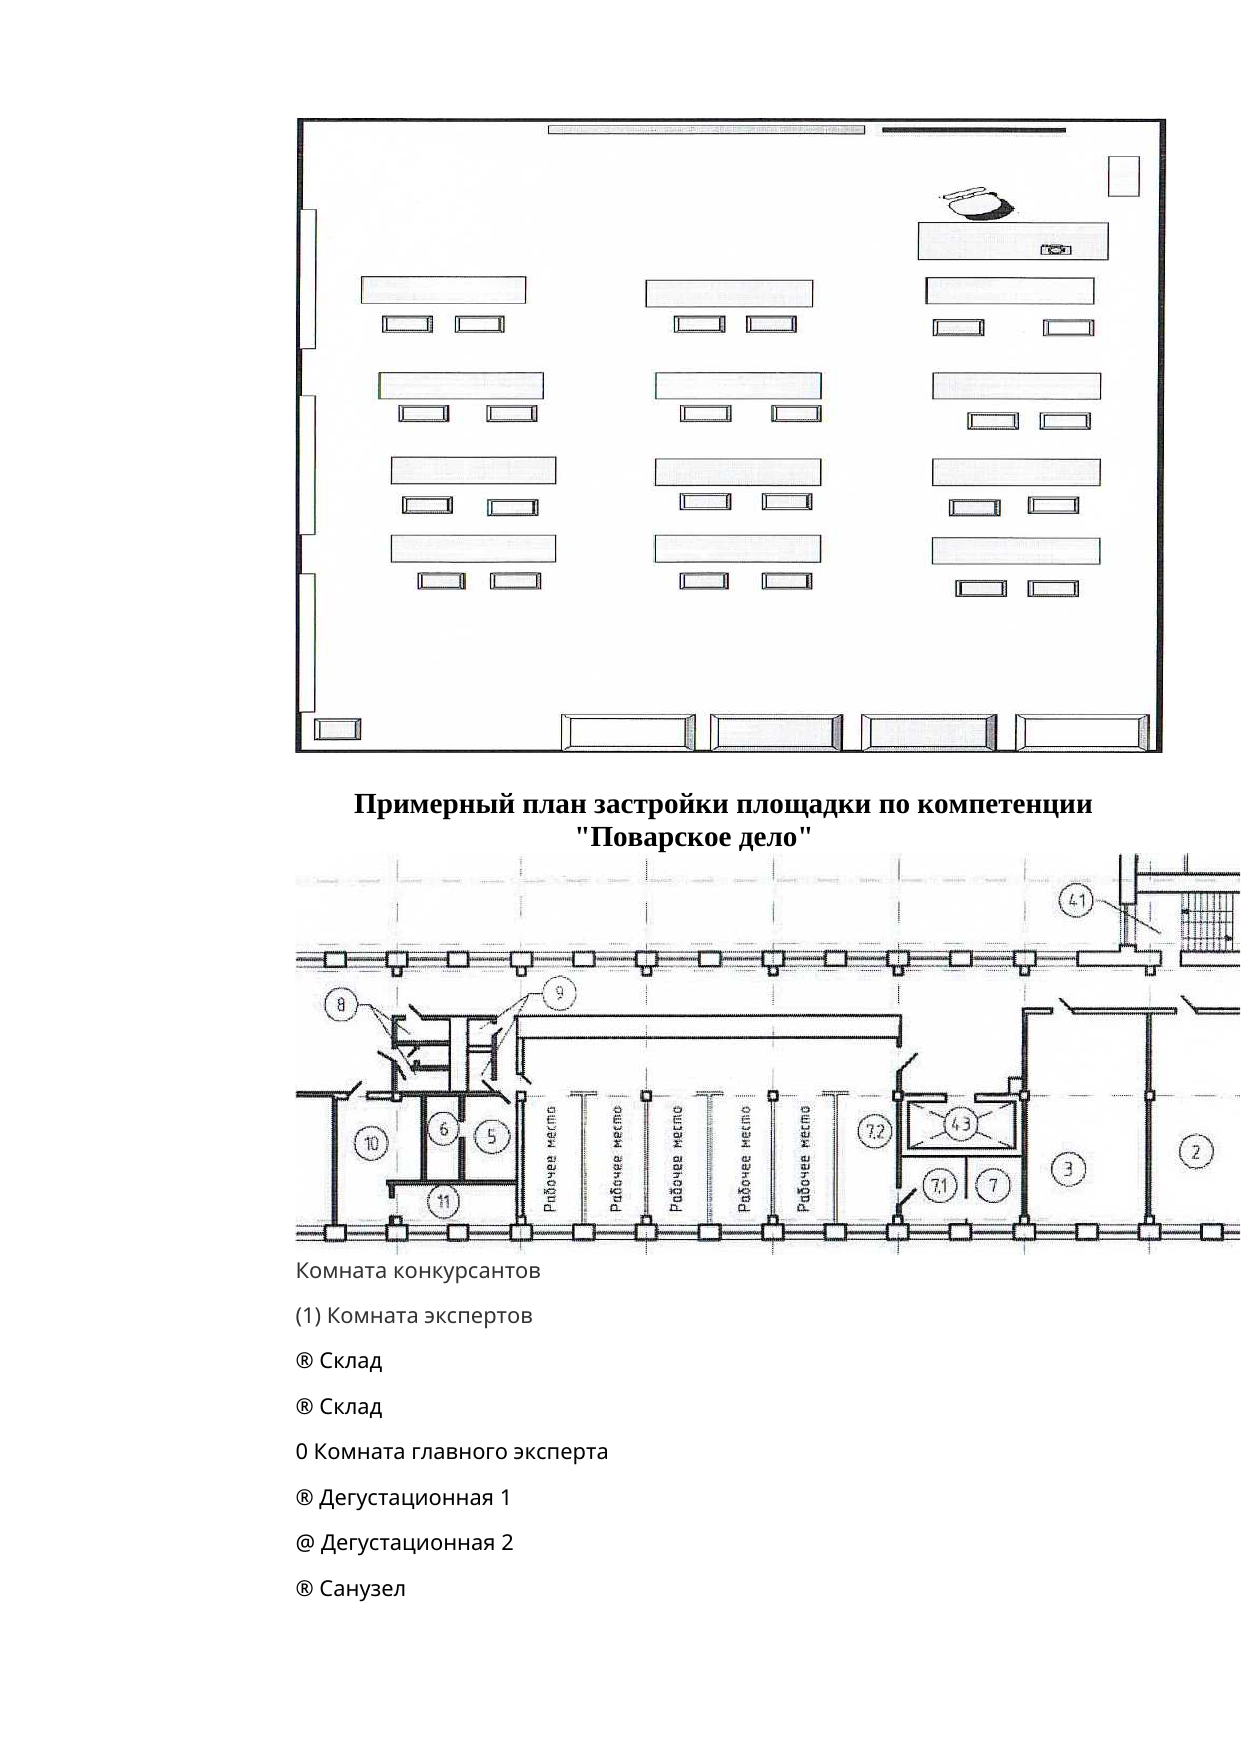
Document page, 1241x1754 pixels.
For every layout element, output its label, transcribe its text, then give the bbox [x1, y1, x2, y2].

text (1) Комната экспертов [236, 1300, 1152, 1330]
picture [295, 118, 1167, 753]
text Примерный план застройки площадки по компетенции "Поварское дело" [236, 786, 1152, 853]
text ® Склад [236, 1391, 1152, 1421]
text Комната конкурсантов [236, 1255, 1152, 1284]
text 0 Комната главного эксперта [236, 1436, 1152, 1466]
text ® Дегустационная 1 [236, 1482, 1152, 1512]
text @ Дегустационная 2 [236, 1527, 1152, 1557]
text ® Санузел [236, 1573, 1152, 1602]
picture [295, 853, 1241, 1255]
text ® Склад [236, 1346, 1152, 1375]
